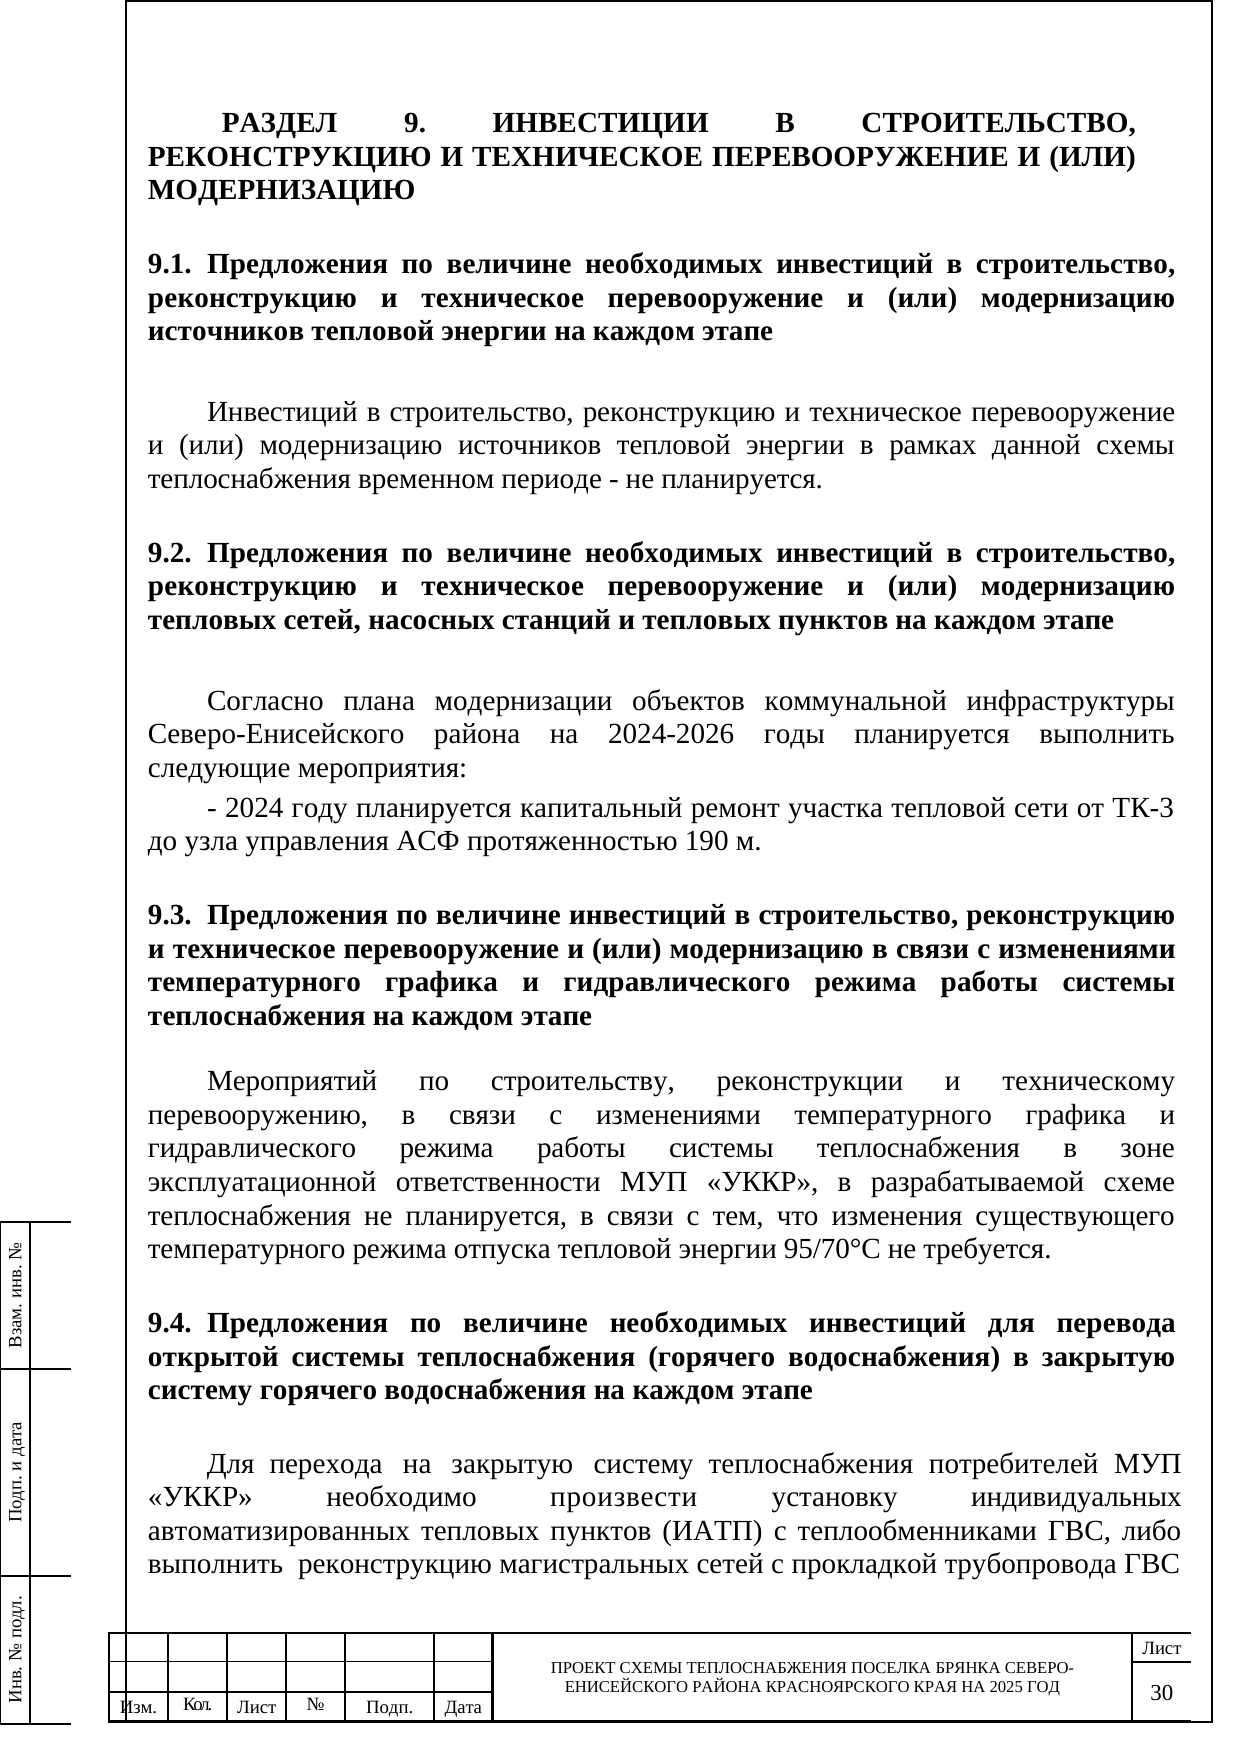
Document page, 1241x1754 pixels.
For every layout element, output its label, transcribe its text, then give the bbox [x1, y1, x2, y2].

text РАЗДЕЛ 9. ИНВЕСТИЦИИ В СТРОИТЕЛЬСТВО, РЕКОНСТРУКЦИЮ И ТЕХНИЧЕСКОЕ ПЕРЕВООРУЖЕНИЕ И (ИЛИ) МОДЕРНИЗАЦИЮ [148, 105, 1136, 206]
list Предложения по величине инвестиций в строительство, реконструкцию и техническое перевооружение и (или) модернизацию в связи с изменениями температурного графика и гидравлического режима работы системы теплоснабжения на каждом этапе [148, 897, 1175, 1032]
list Предложения по величине необходимых инвестиций для перевода открытой системы теплоснабжения (горячего водоснабжения) в закрытую систему горячего водоснабжения на каждом этапе [148, 1305, 1175, 1406]
text Мероприятий по строительству, реконструкции и техническому перевооружению, в связи с изменениями температурного графика и гидравлического режима работы системы теплоснабжения в зоне эксплуатационной ответственности МУП «УККР», в разрабатываемой схеме теплоснабжения не планируется, в связи с тем, что изменения существующего температурного режима отпуска тепловой энергии 95/70°С не требуется. [148, 1063, 1175, 1265]
text - 2024 году планируется капитальный ремонт участка тепловой сети от ТК-3 до узла управления АСФ протяженностью 190 м. [148, 790, 1175, 857]
text Инвестиций в строительство, реконструкцию и техническое перевооружение и (или) модернизацию источников тепловой энергии в рамках данной схемы теплоснабжения временном периоде - не планируется. [148, 394, 1175, 494]
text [148, 1446, 1181, 1580]
list Предложения по величине необходимых инвестиций в строительство, реконструкцию и техническое перевооружение и (или) модернизацию источников тепловой энергии на каждом этапе [148, 246, 1175, 347]
list Предложения по величине необходимых инвестиций в строительство, реконструкцию и техническое перевооружение и (или) модернизацию тепловых сетей, насосных станций и тепловых пунктов на каждом этапе [148, 535, 1175, 636]
text Согласно плана модернизации объектов коммунальной инфраструктуры Северо-Енисейского района на 2024-2026 годы планируется выполнить следующие мероприятия: [148, 683, 1175, 783]
